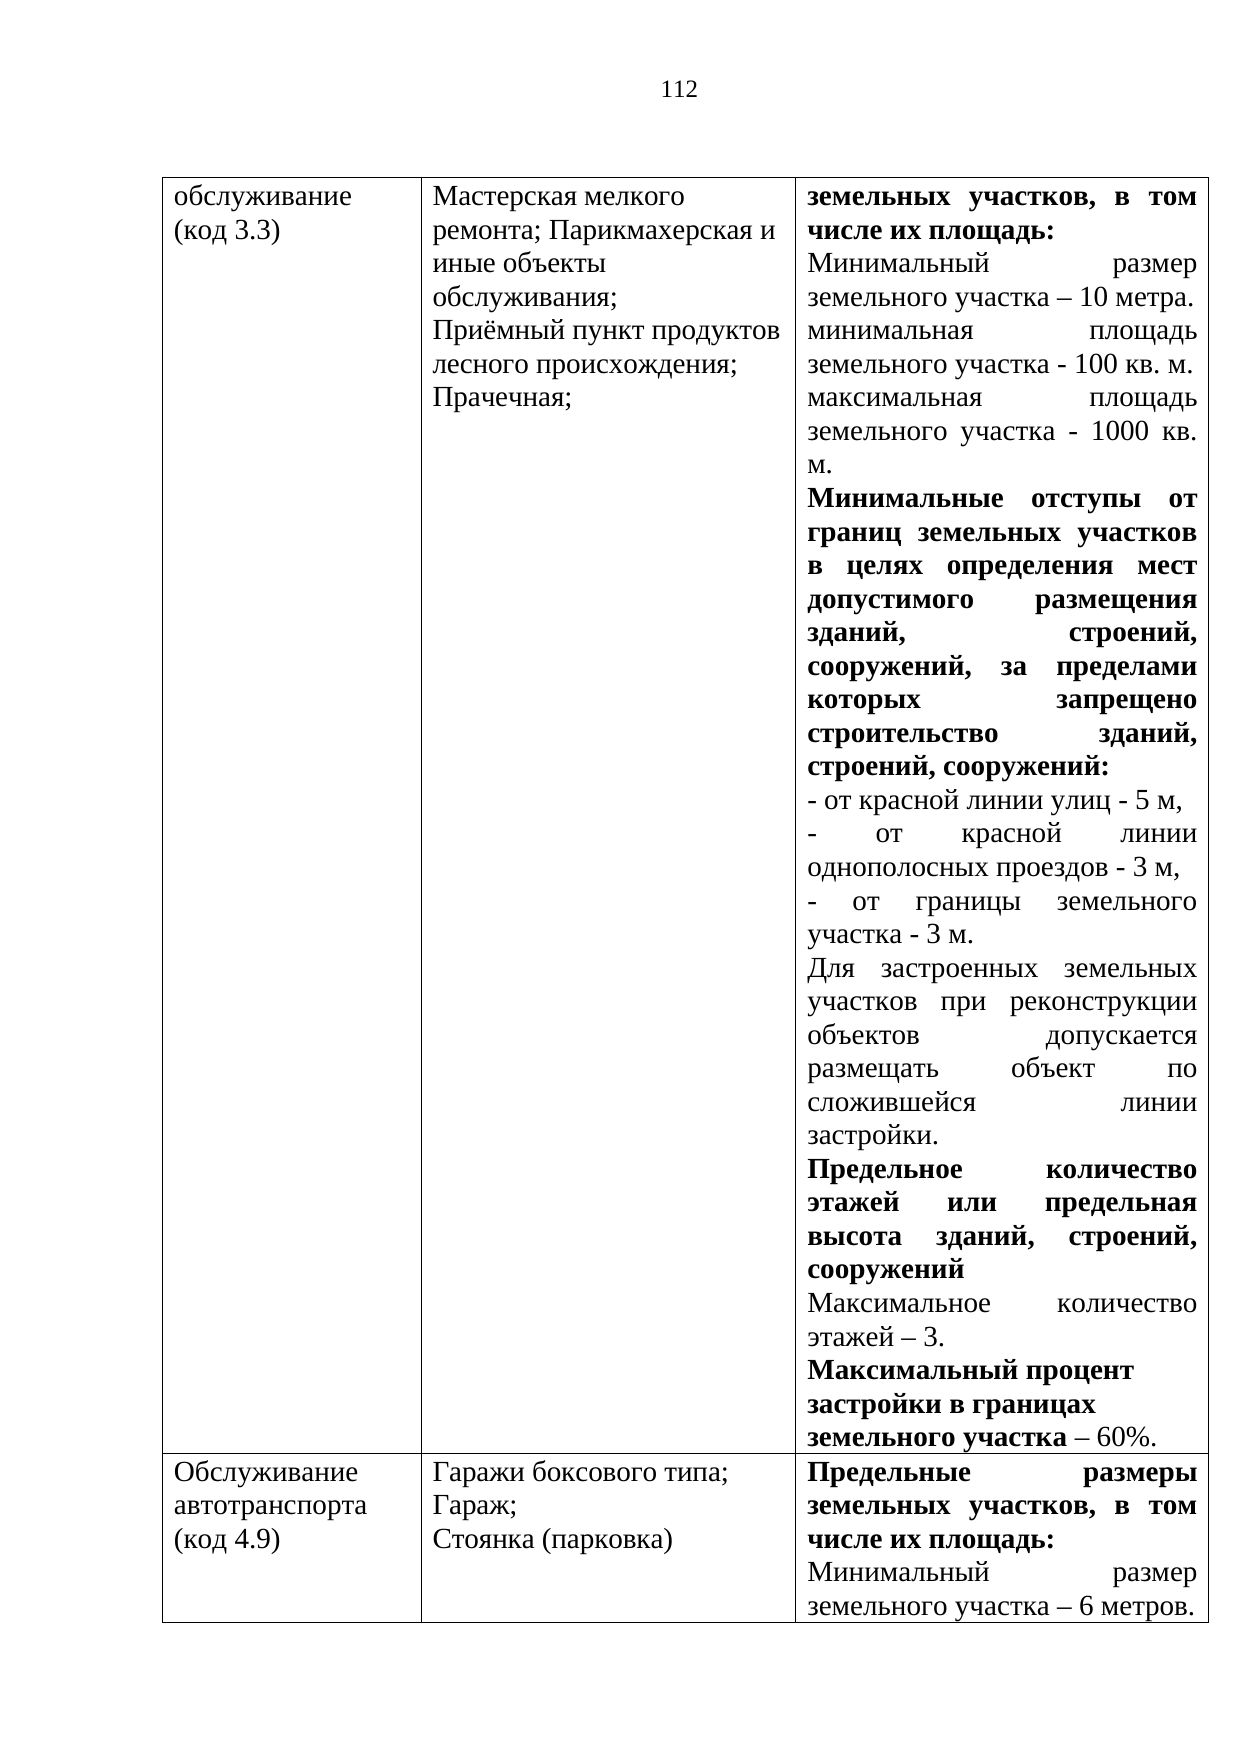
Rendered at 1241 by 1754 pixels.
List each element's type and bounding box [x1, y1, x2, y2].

table_cell [422, 178, 795, 1453]
table_cell [422, 1454, 795, 1622]
table_cell [796, 178, 1208, 1453]
table_cell [163, 178, 421, 1453]
table_cell [163, 1454, 421, 1622]
table_cell [796, 1454, 1208, 1622]
